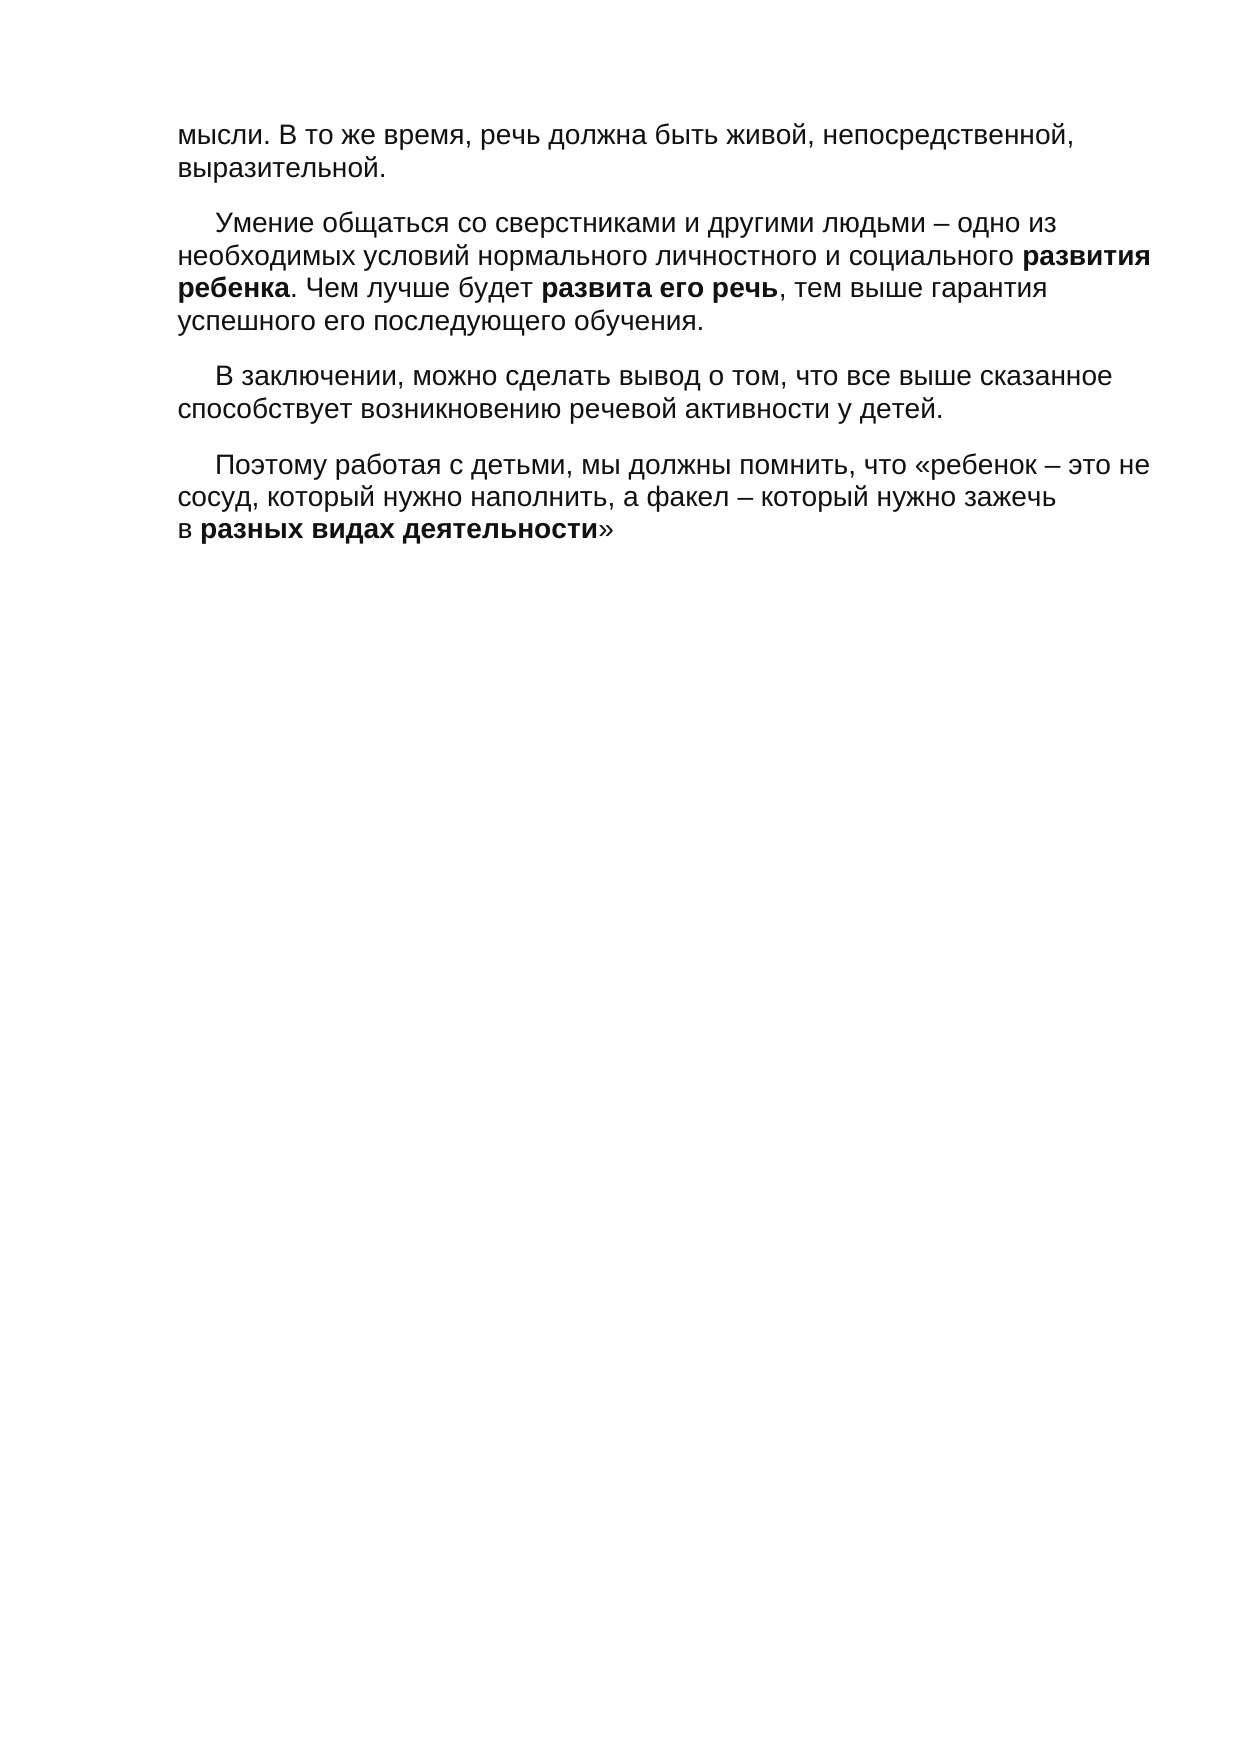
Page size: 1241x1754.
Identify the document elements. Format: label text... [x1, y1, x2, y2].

text В заключении, можно сделать вывод о том, что все выше сказанное способствует возникновению речевой активности у детей. [177, 359, 1152, 424]
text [177, 118, 1152, 183]
text Поэтому работая с детьми, мы должны помнить, что «ребенок – это не сосуд, который нужно наполнить, а факел – который нужно зажечь в разных видах деятельности» [177, 448, 1152, 545]
text Умение общаться со сверстниками и другими людьми – одно из необходимых условий нормального личностного и социального развития ребенка. Чем лучше будет развита его речь, тем выше гарантия успешного его последующего обучения. [177, 206, 1152, 336]
